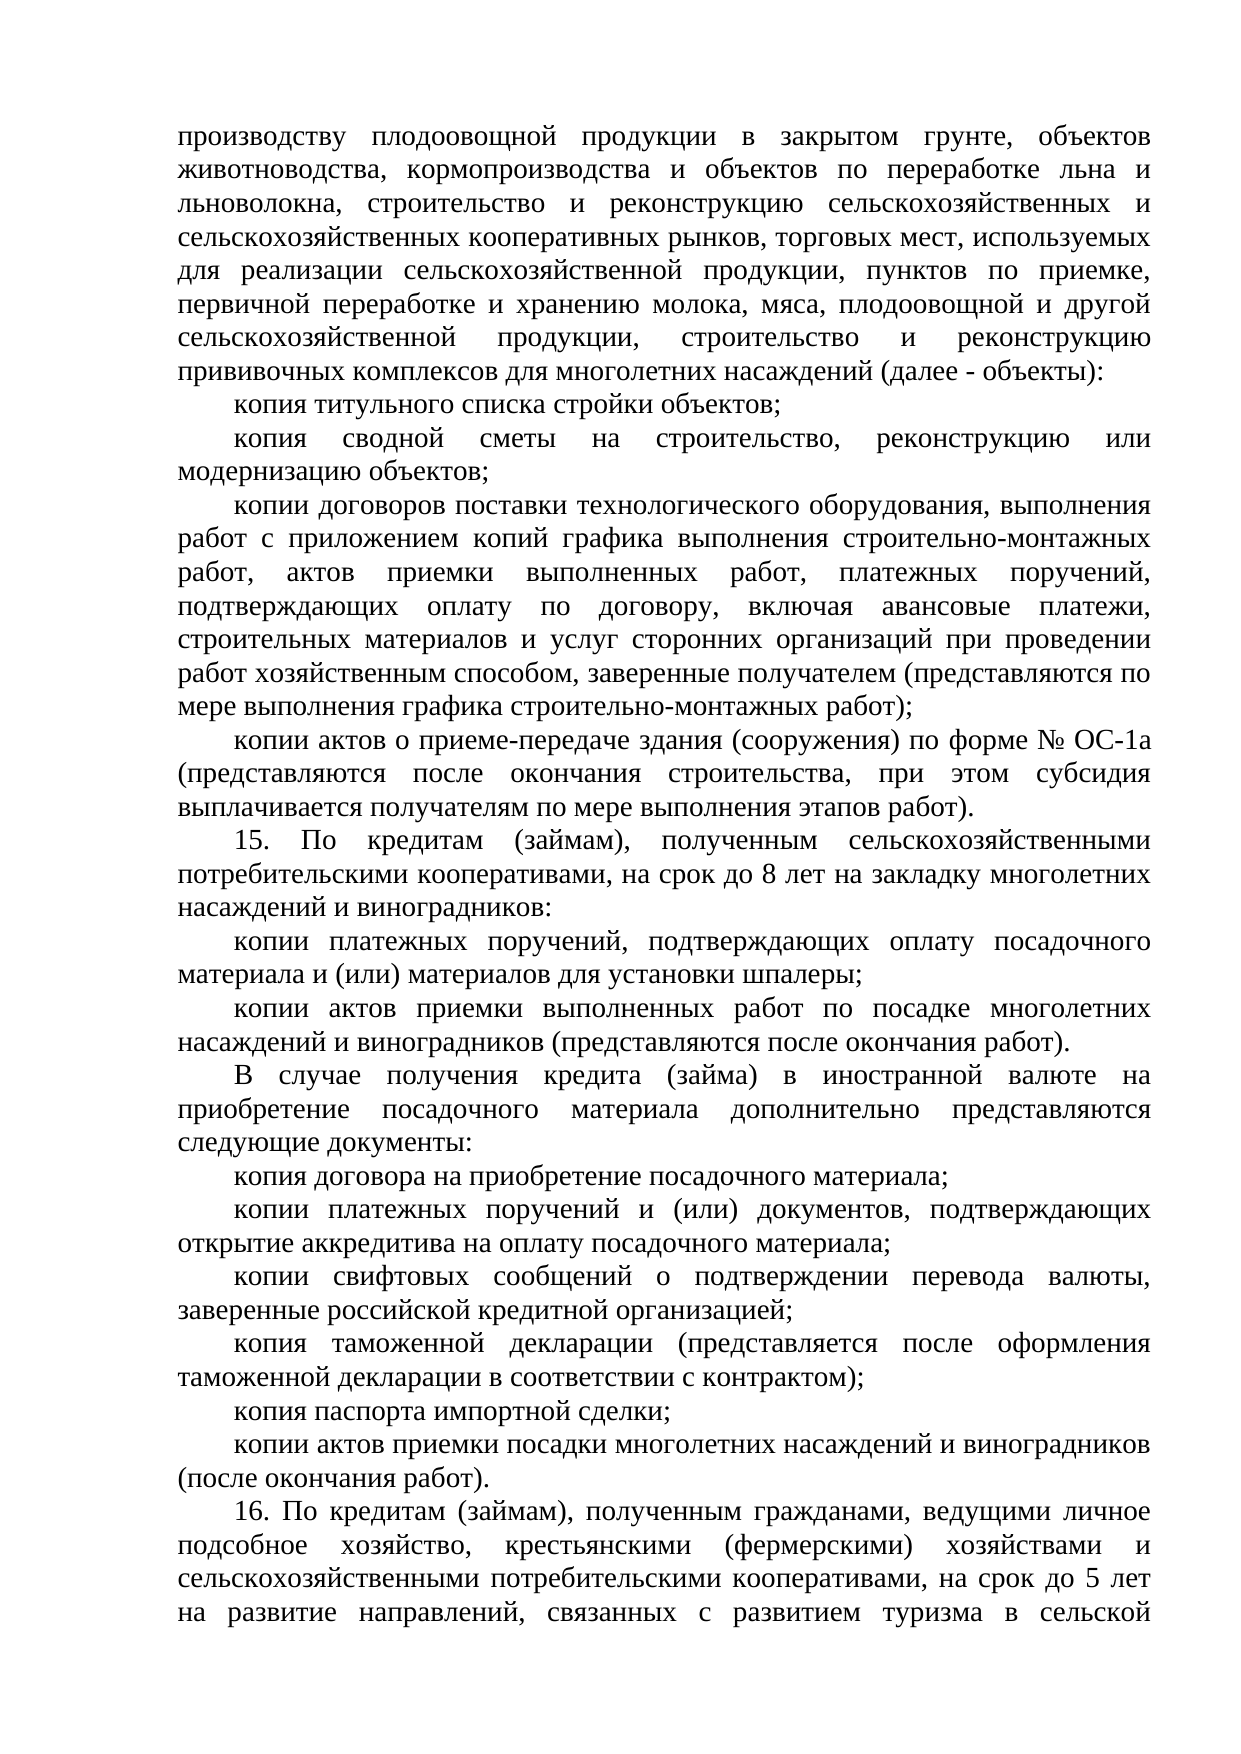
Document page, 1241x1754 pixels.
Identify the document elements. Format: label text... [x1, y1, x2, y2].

text копии платежных поручений, подтверждающих оплату посадочного материала и (или) материалов для установки шпалеры; [177, 923, 1152, 990]
text копия титульного списка стройки объектов; [177, 386, 1152, 420]
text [177, 118, 1152, 386]
text копия договора на приобретение посадочного материала; [177, 1158, 1152, 1191]
text копии актов о приеме-передаче здания (сооружения) по форме № ОС-1а (представляются после окончания строительства, при этом субсидия выплачивается получателям по мере выполнения этапов работ). [177, 722, 1152, 822]
text копия сводной сметы на строительство, реконструкцию или модернизацию объектов; [177, 420, 1152, 487]
text В случае получения кредита (займа) в иностранной валюте на приобретение посадочного материала дополнительно представляются следующие документы: [177, 1057, 1152, 1158]
text копия паспорта импортной сделки; [177, 1393, 1152, 1426]
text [177, 1493, 1152, 1627]
text 15. По кредитам (займам), полученным сельскохозяйственными потребительскими кооперативами, на срок до 8 лет на закладку многолетних насаждений и виноградников: [177, 822, 1152, 923]
text копия таможенной декларации (представляется после оформления таможенной декларации в соответствии с контрактом); [177, 1326, 1152, 1393]
text копии актов приемки посадки многолетних насаждений и виноградников (после окончания работ). [177, 1426, 1152, 1493]
text копии платежных поручений и (или) документов, подтверждающих открытие аккредитива на оплату посадочного материала; [177, 1191, 1152, 1258]
text копии договоров поставки технологического оборудования, выполнения работ с приложением копий графика выполнения строительно-монтажных работ, актов приемки выполненных работ, платежных поручений, подтверждающих оплату по договору, включая авансовые платежи, строительных материалов и услуг сторонних организаций при проведении работ хозяйственным способом, заверенные получателем (представляются по мере выполнения графика строительно-монтажных работ); [177, 487, 1152, 722]
text копии свифтовых сообщений о подтверждении перевода валюты, заверенные российской кредитной организацией; [177, 1258, 1152, 1326]
text копии актов приемки выполненных работ по посадке многолетних насаждений и виноградников (представляются после окончания работ). [177, 990, 1152, 1057]
